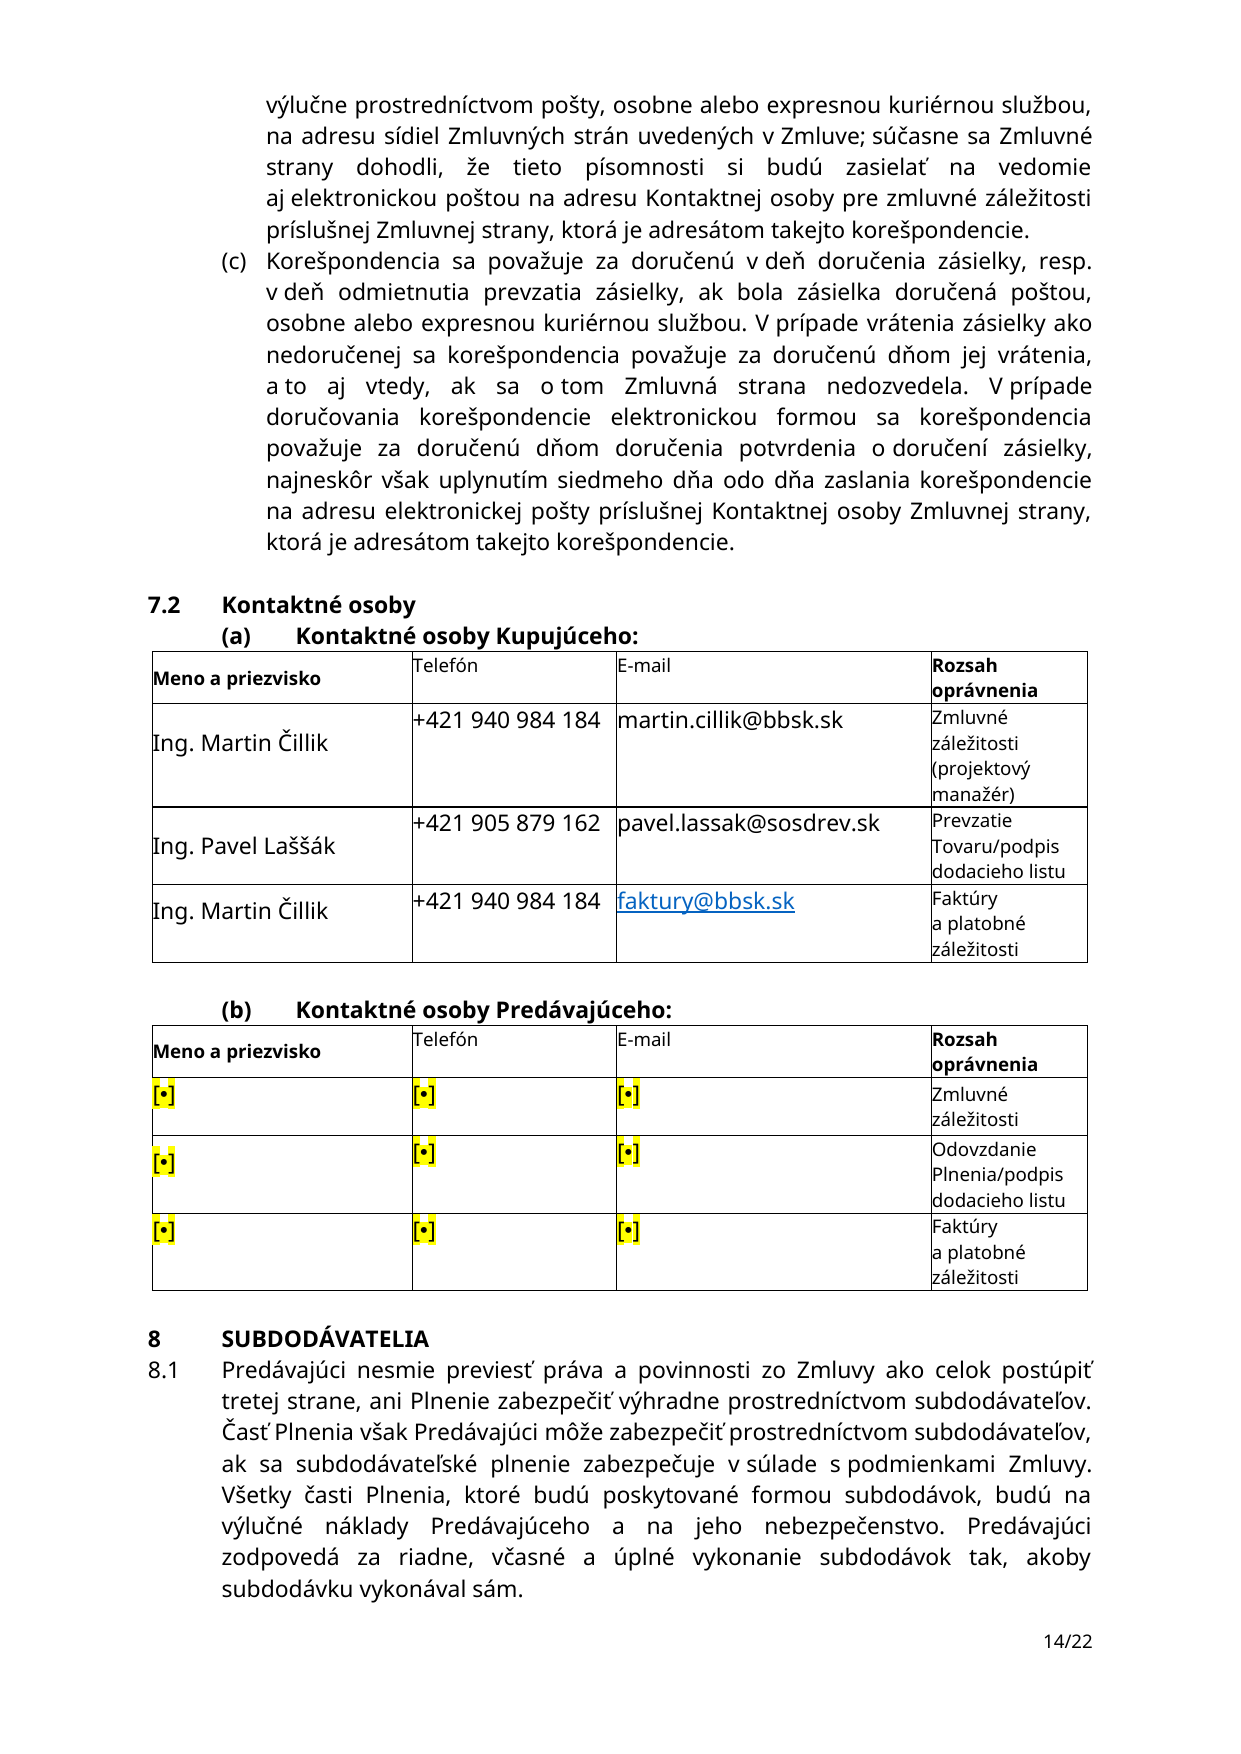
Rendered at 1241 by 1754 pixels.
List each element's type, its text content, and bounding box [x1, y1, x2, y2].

table_header Rozsah oprávnenia [932, 1026, 1087, 1077]
text (c) Korešpondencia sa považuje za doručenú v deň doručenia zásielky, resp. v deň odmietnutia prevzatia zásielky, ak bola zásielka doručená poštou, osobne alebo expresnou kuriérnou službou. V prípade vrátenia zásielky ako nedoručenej sa korešpondencia považuje za doručenú dňom jej vrátenia, a to aj vtedy, ak sa o tom Zmluvná strana nedozvedela. V prípade doručovania korešpondencie elektronickou formou sa korešpondencia považuje za doručenú dňom doručenia potvrdenia o doručení zásielky, najneskôr však uplynutím siedmeho dňa odo dňa zaslania korešpondencie na adresu elektronickej pošty príslušnej Kontaktnej osoby Zmluvnej strany, ktorá je adresátom takejto korešpondencie. [221, 245, 1093, 557]
table_header E-mail [617, 652, 931, 703]
table_cell [] [413, 1214, 616, 1290]
table_cell Prevzatie Tovaru/podpis dodacieho listu [932, 808, 1087, 884]
table_header Telefón [413, 1026, 616, 1077]
table_cell [] [617, 1214, 931, 1290]
table_cell [] [617, 1078, 931, 1135]
table_cell Ing. Pavel Laššák [153, 808, 412, 884]
text (a) Kontaktné osoby Kupujúceho: [221, 620, 1093, 651]
table_cell [] [153, 1078, 412, 1135]
table_cell Faktúry a platobné záležitosti [932, 885, 1087, 962]
table_cell +421 940 984 184 [413, 704, 616, 806]
table_cell +421 905 879 162 [413, 808, 616, 884]
text 8.1 Predávajúci nesmie previesť práva a povinnosti zo Zmluvy ako celok postúpiť tretej strane, ani Plnenie zabezpečiť výhradne prostredníctvom subdodávateľov. Časť Plnenia však Predávajúci môže zabezpečiť prostredníctvom subdodávateľov, ak sa subdodávateľské plnenie zabezpečuje v súlade s podmienkami Zmluvy. Všetky časti Plnenia, ktoré budú poskytované formou subdodávok, budú na výlučné náklady Predávajúceho a na jeho nebezpečenstvo. Predávajúci zodpovedá za riadne, včasné a úplné vykonanie subdodávok tak, akoby subdodávku vykonával sám. [148, 1354, 1093, 1604]
table_cell +421 940 984 184 [413, 885, 616, 962]
table_header Telefón [413, 652, 616, 703]
table_cell Zmluvné záležitosti [932, 1078, 1087, 1135]
table_header Meno a priezvisko [153, 652, 412, 703]
table_cell Faktúry a platobné záležitosti [932, 1214, 1087, 1290]
table_cell [] [617, 1136, 931, 1213]
text 7.2 Kontaktné osoby [148, 589, 1093, 620]
table_cell Zmluvné záležitosti (projektový manažér) [932, 704, 1087, 806]
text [221, 89, 1093, 245]
text (b) Kontaktné osoby Predávajúceho: [221, 994, 1093, 1025]
table_cell [] [413, 1136, 616, 1213]
table_cell Ing. Martin Čillik [153, 704, 412, 806]
table_cell martin.cillik@bbsk.sk [617, 704, 931, 806]
table_header Meno a priezvisko [153, 1026, 412, 1077]
table_header Rozsah oprávnenia [932, 652, 1087, 703]
table_cell pavel.lassak@sosdrev.sk [617, 808, 931, 884]
text 8 SUBDODÁVATELIA [148, 1322, 1093, 1354]
table_cell Odovzdanie Plnenia/podpis dodacieho listu [932, 1136, 1087, 1213]
table_cell [] [153, 1214, 412, 1290]
table_cell [] [153, 1136, 412, 1213]
table_cell [] [413, 1078, 616, 1135]
table_cell faktury@bbsk.sk [617, 885, 931, 962]
table_header E-mail [617, 1026, 931, 1077]
table_cell Ing. Martin Čillik [153, 885, 412, 962]
